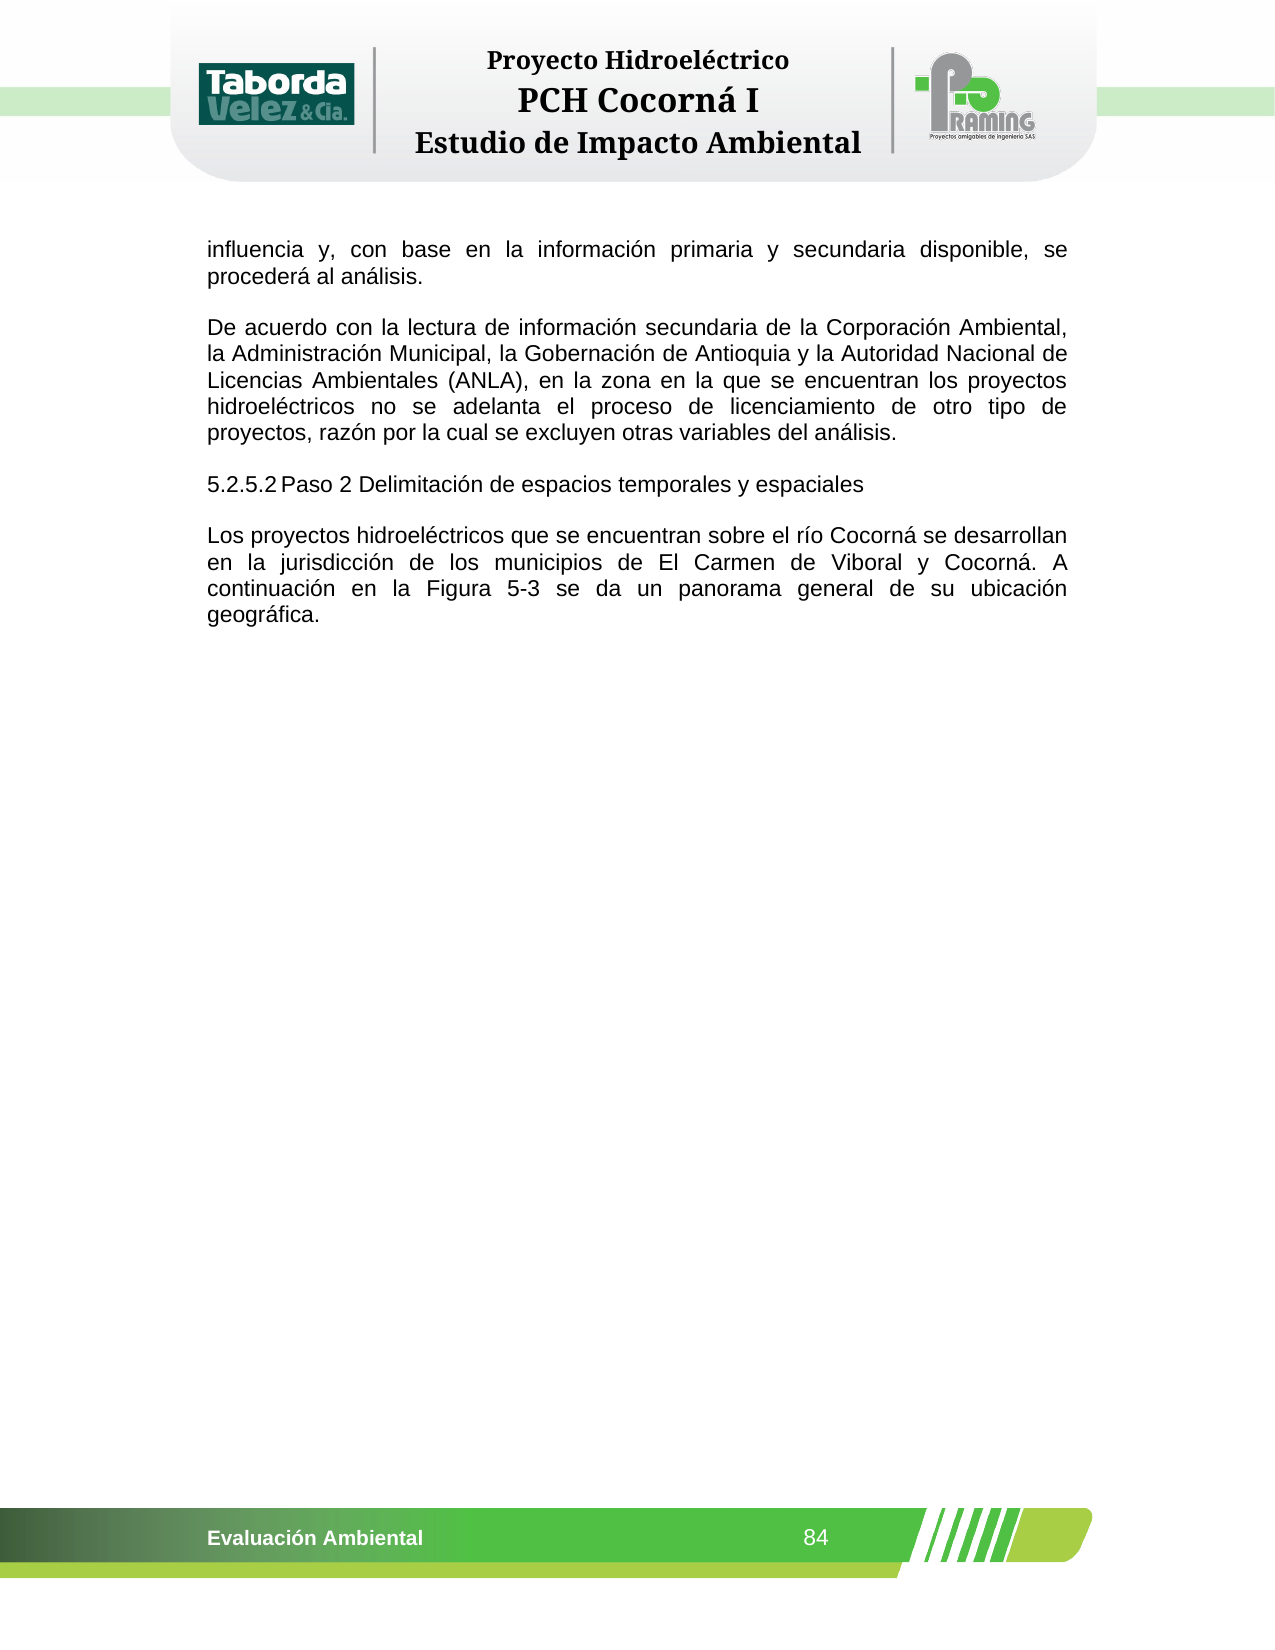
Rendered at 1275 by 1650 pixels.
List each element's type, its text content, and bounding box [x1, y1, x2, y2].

picture [0, 1, 1275, 182]
text Los proyectos hidroeléctricos que se encuentran sobre el río Cocorná se desarrollan en la jurisdicción de los municipios de El Carmen de Viboral y Cocorná. A continuación en la Figura 5-3 se da un panorama general de su ubicación geográfica. [207, 522, 1068, 627]
text De acuerdo con la lectura de información secundaria de la Corporación Ambiental, la Administración Municipal, la Gobernación de Antioquia y la Autoridad Nacional de Licencias Ambientales (ANLA), en la zona en la que se encuentran los proyectos hidroeléctricos no se adelanta el proceso de licenciamiento de otro tipo de proyectos, razón por la cual se excluyen otras variables del análisis. [207, 314, 1068, 446]
subtitle Paso 2 Delimitación de espacios temporales y espaciales [207, 471, 1068, 497]
picture [0, 1508, 1139, 1579]
